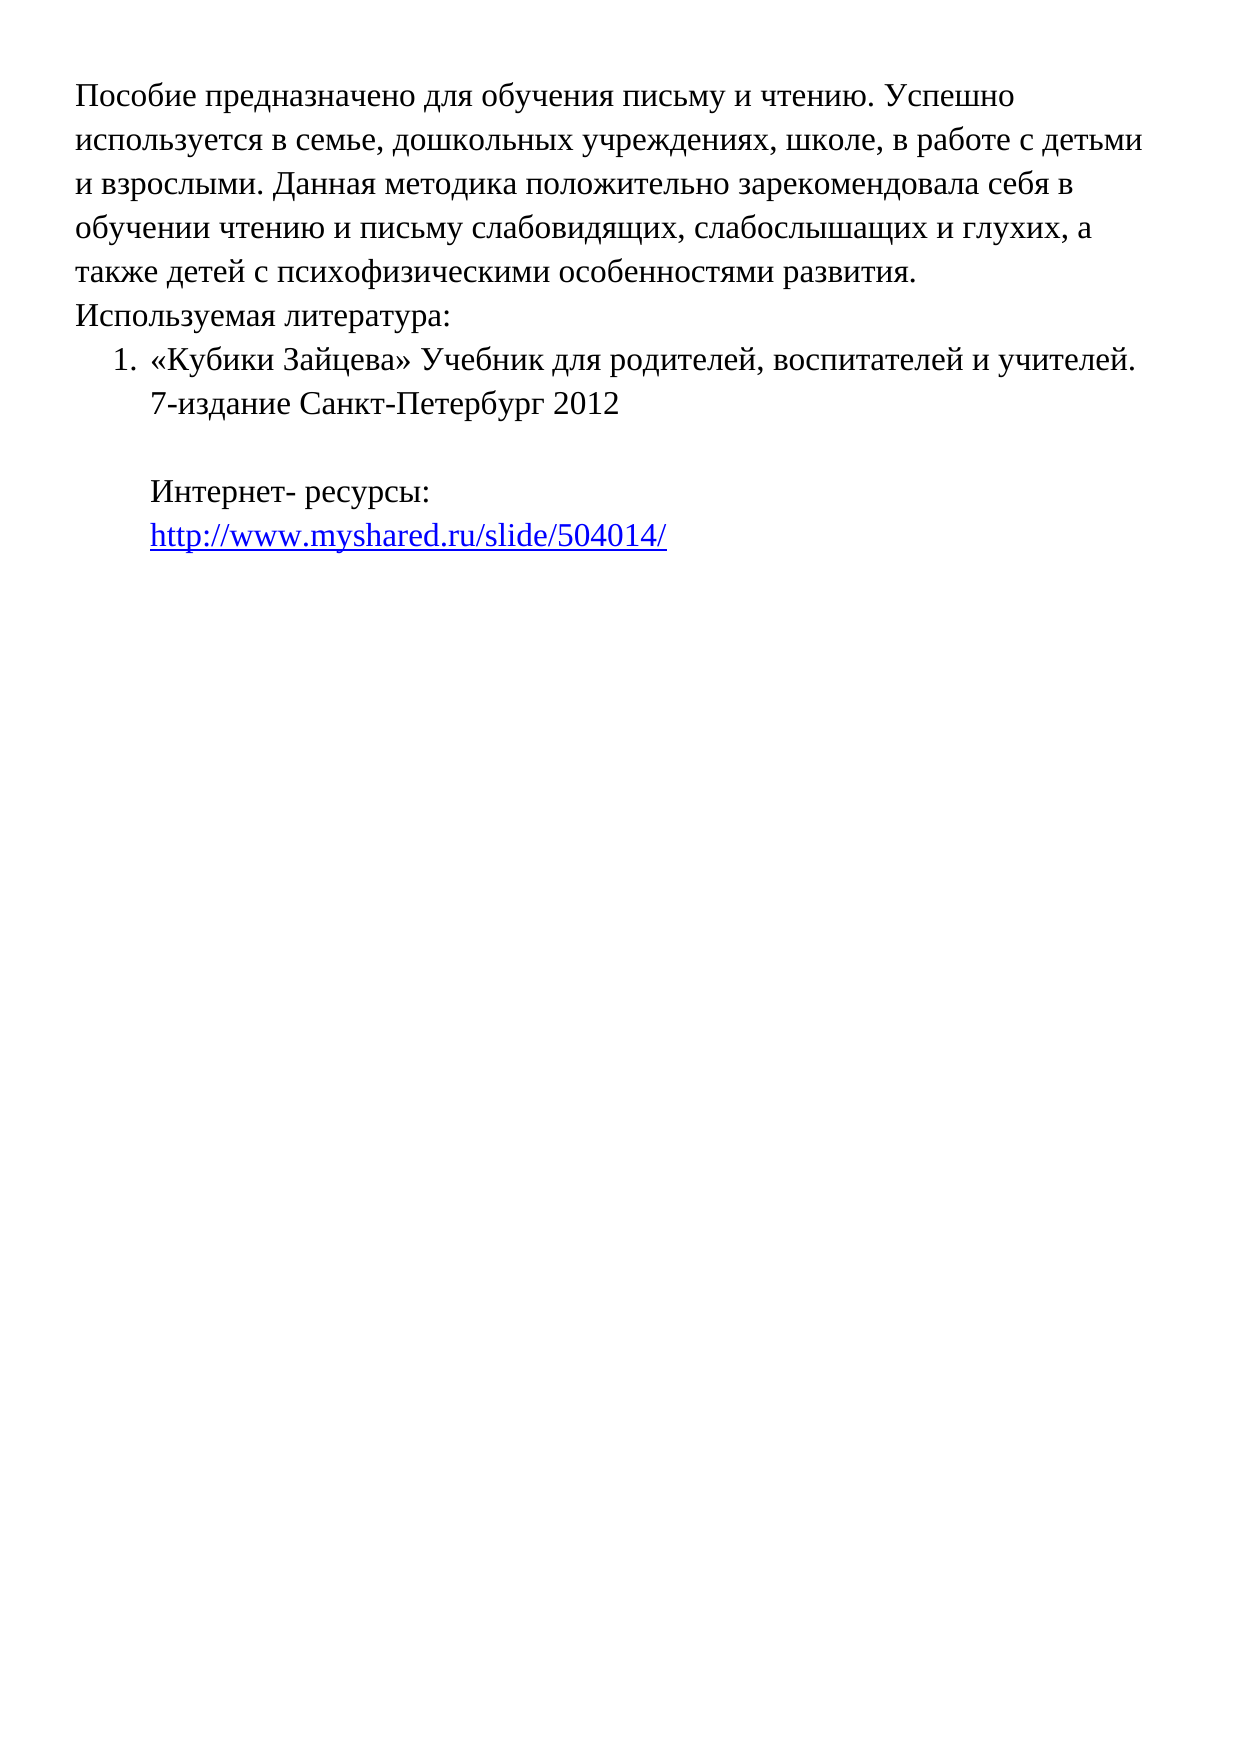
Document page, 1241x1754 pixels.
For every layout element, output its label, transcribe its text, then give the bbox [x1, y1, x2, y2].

text Пособие предназначено для обучения письму и чтению. Успешно используется в семье, дошкольных учреждениях, школе, в работе с детьми и взрослыми. Данная методика положительно зарекомендовала себя в обучении чтению и письму слабовидящих, слабослышащих и глухих, а также детей с психофизическими особенностями развития. [75, 75, 1165, 289]
list http://www.myshared.ru/slide/504014/ [150, 516, 1165, 554]
list Интернет- ресурсы: [150, 472, 1165, 510]
text Используемая литература: [75, 295, 1165, 334]
list «Кубики Зайцева» Учебник для родителей, воспитателей и учителей. 7-издание Санкт-Петербург 2012 [112, 339, 1165, 422]
